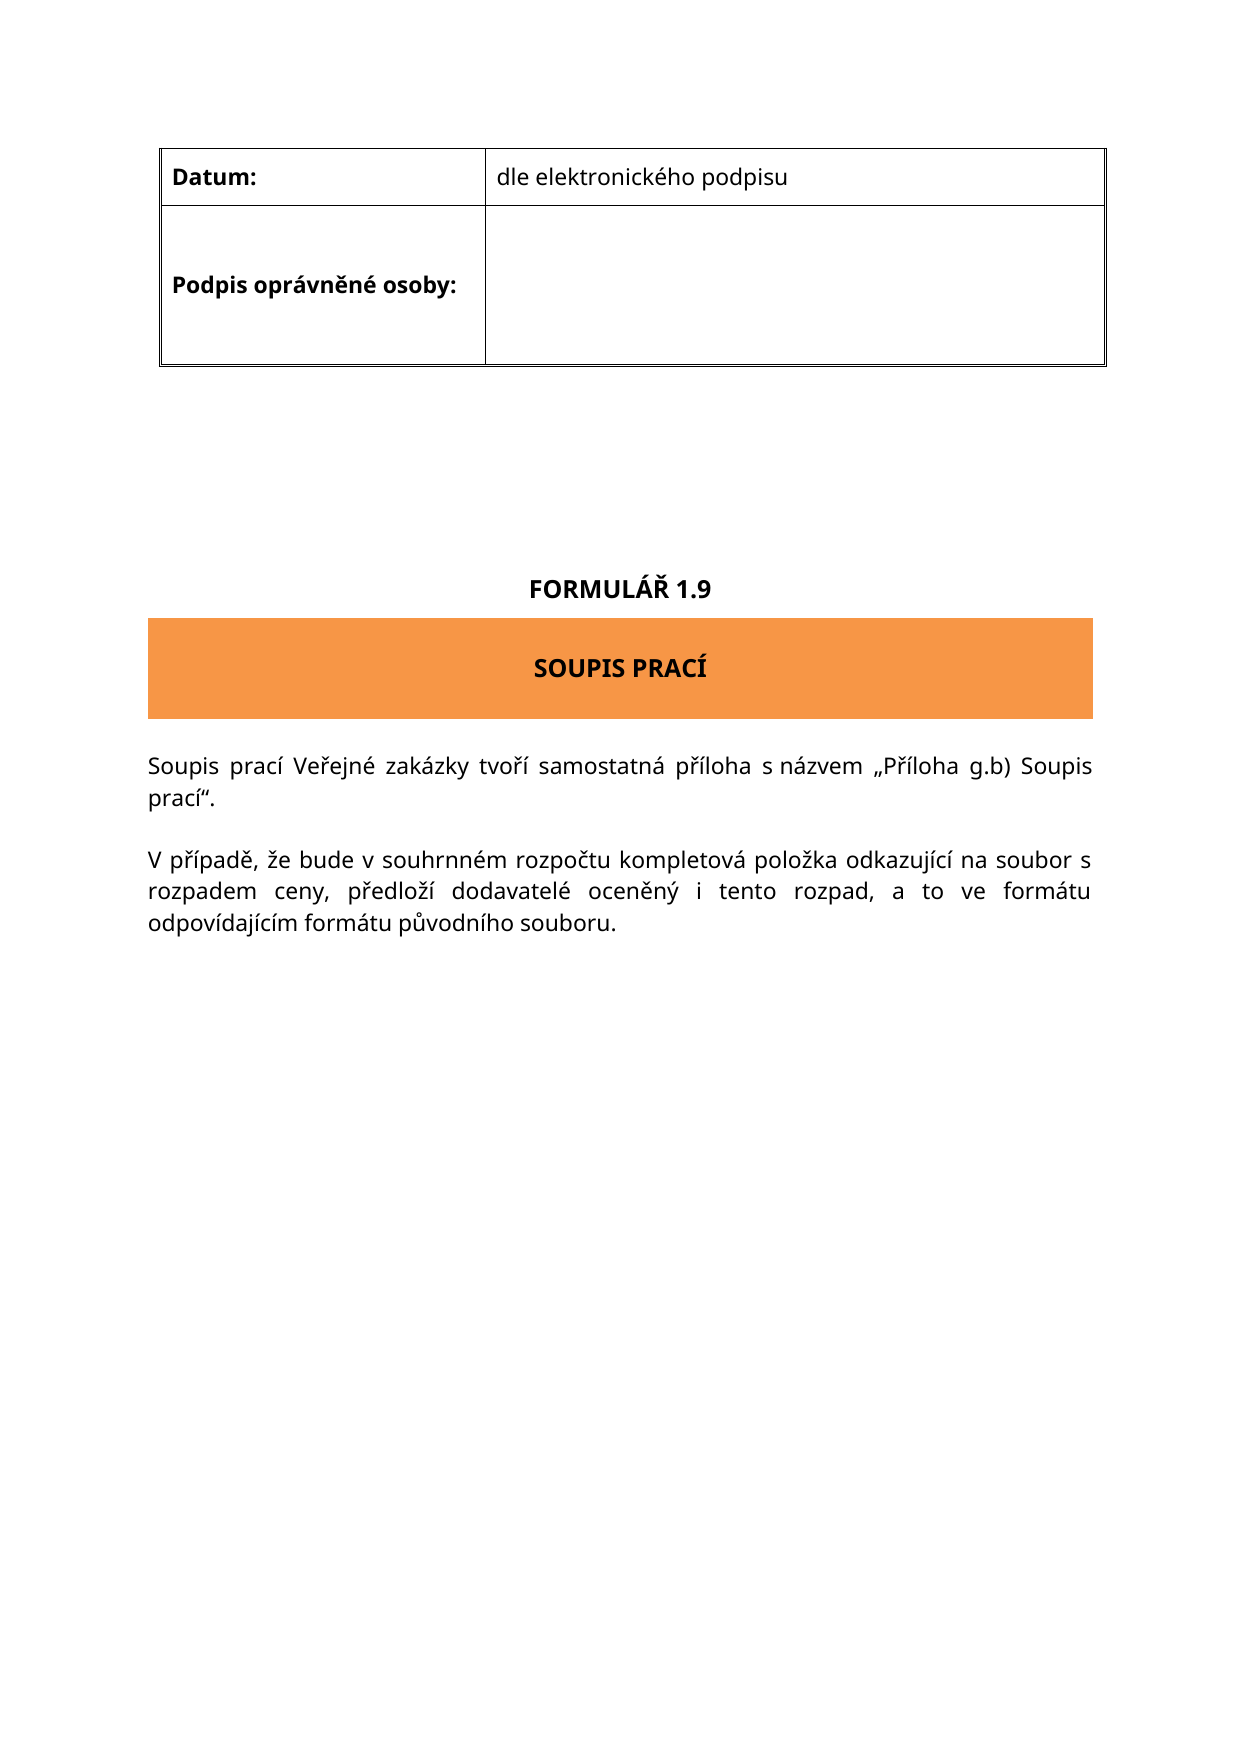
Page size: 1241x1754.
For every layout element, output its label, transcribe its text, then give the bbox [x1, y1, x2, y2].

text V případě, že bude v souhrnném rozpočtu kompletová položka odkazující na soubor s rozpadem ceny, předloží dodavatelé oceněný i tento rozpad, a to ve formátu odpovídajícím formátu původního souboru. [148, 844, 1093, 938]
table_cell [486, 206, 1104, 363]
table_cell Podpis oprávněné osoby: [162, 206, 485, 363]
text Soupis prací [148, 651, 1093, 685]
text Soupis prací Veřejné zakázky tvoří samostatná příloha s názvem „Příloha g.b) Soupis prací“. [148, 750, 1093, 813]
table_cell dle elektronického podpisu [486, 149, 1104, 205]
text FORMULÁŘ 1.9 [148, 572, 1093, 606]
table_cell Datum: [162, 149, 485, 205]
